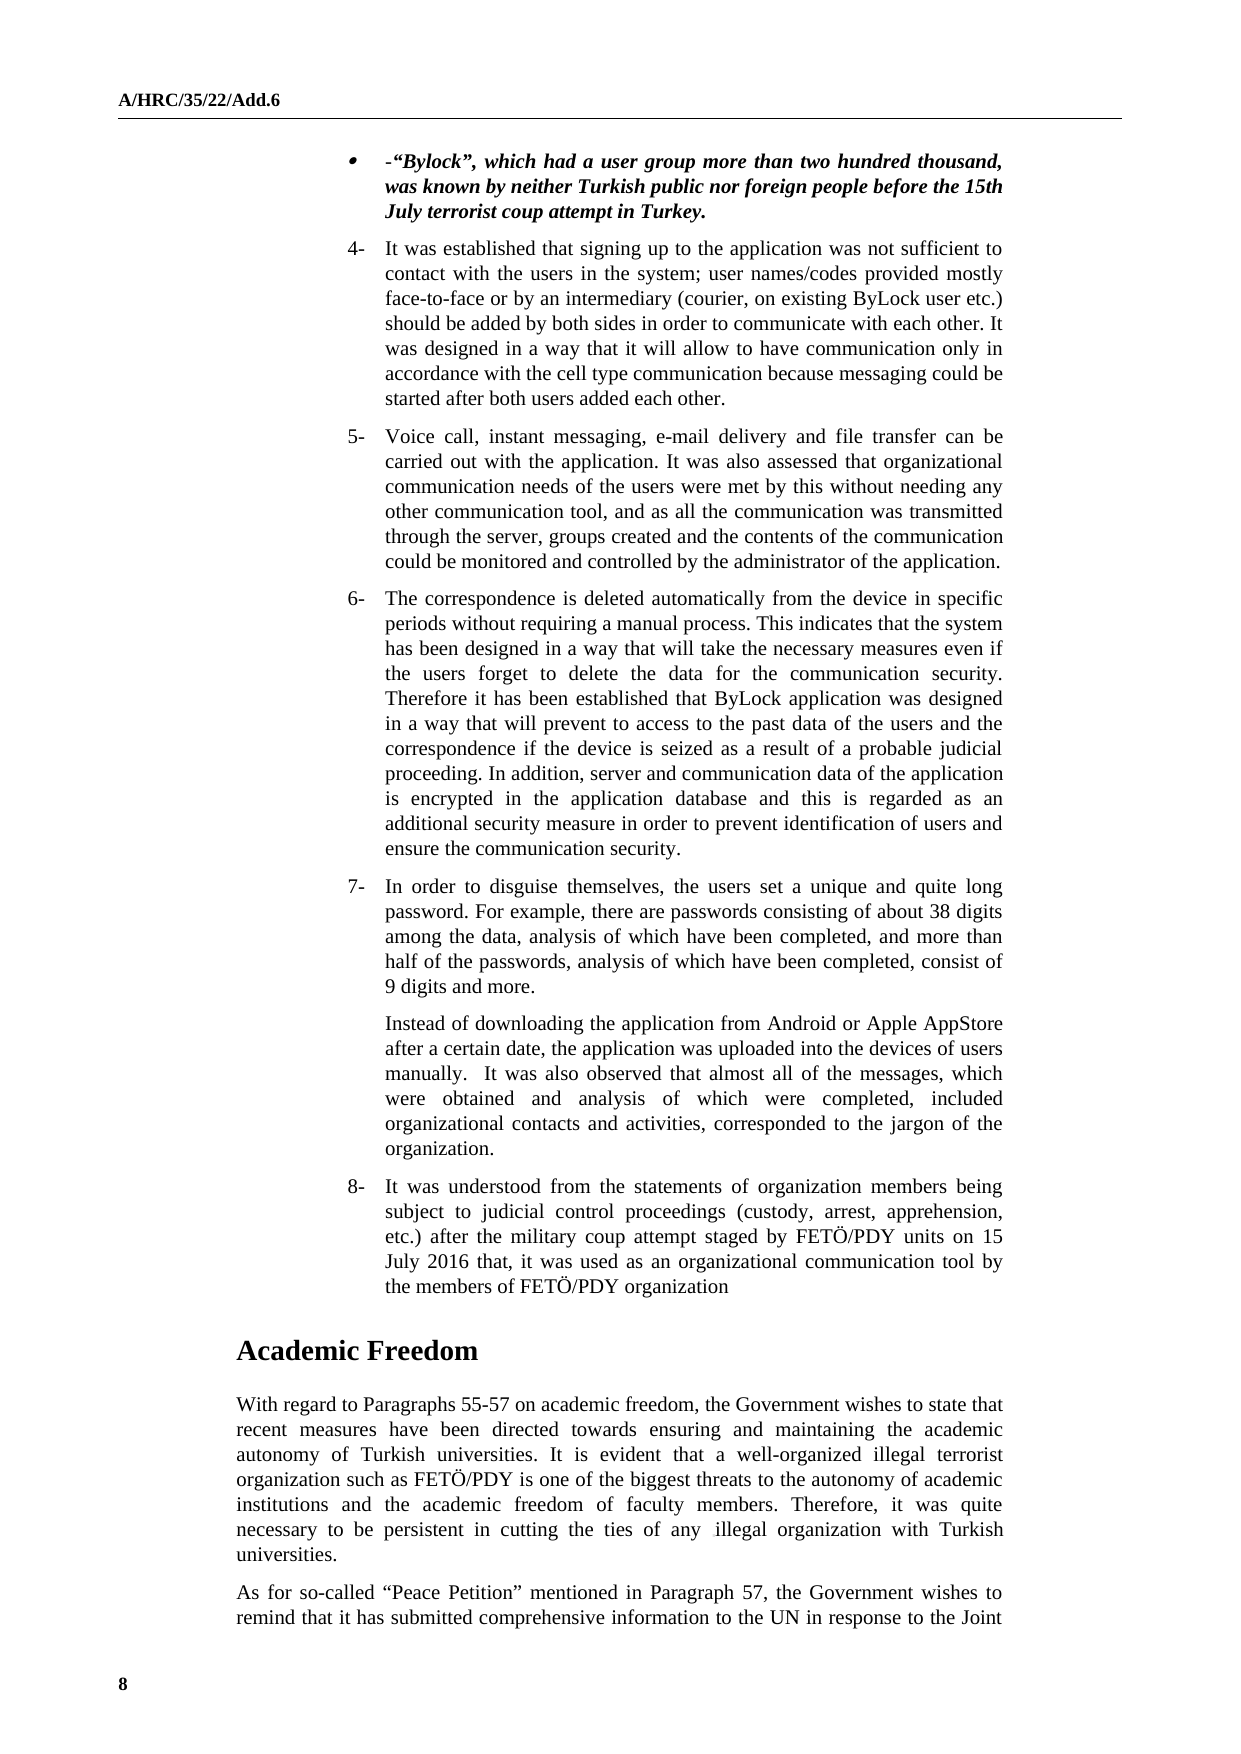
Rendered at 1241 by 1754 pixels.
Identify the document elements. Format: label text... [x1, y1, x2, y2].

text With regard to Paragraphs 55-57 on academic freedom, the Government wishes to state that recent measures have been directed towards ensuring and maintaining the academic autonomy of Turkish universities. It is evident that a well-organized illegal terrorist organization such as FETÖ/PDY is one of the biggest threats to the autonomy of academic institutions and the academic freedom of faculty members. Therefore, it was quite necessary to be persistent in cutting the ties of any illegal organization with Turkish universities. [236, 1391, 1004, 1566]
list Voice call, instant messaging, e-mail delivery and file transfer can be carried out with the application. It was also assessed that organizational communication needs of the users were met by this without needing any other communication tool, and as all the communication was transmitted through the server, groups created and the contents of the communication could be monitored and controlled by the administrator of the application. [347, 423, 1004, 573]
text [236, 1579, 1004, 1629]
list It was established that signing up to the application was not sufficient to contact with the users in the system; user names/codes provided mostly face-to-face or by an intermediary (courier, on existing ByLock user etc.) should be added by both sides in order to communicate with each other. It was designed in a way that it will allow to have communication only in accordance with the cell type communication because messaging could be started after both users added each other. [347, 235, 1004, 410]
list The correspondence is deleted automatically from the device in specific periods without requiring a manual process. This indicates that the system has been designed in a way that will take the necessary measures even if the users forget to delete the data for the communication security. Therefore it has been established that ByLock application was designed in a way that will prevent to access to the past data of the users and the correspondence if the device is seized as a result of a probable judicial proceeding. In addition, server and communication data of the application is encrypted in the application database and this is regarded as an additional security measure in order to prevent identification of users and ensure the communication security. [347, 585, 1004, 860]
list It was understood from the statements of organization members being subject to judicial control proceedings (custody, arrest, apprehension, etc.) after the military coup attempt staged by FETÖ/PDY units on 15 July 2016 that, it was used as an organizational communication tool by the members of FETÖ/PDY organization [347, 1173, 1004, 1298]
list In order to disguise themselves, the users set a unique and quite long password. For example, there are passwords consisting of about 38 digits among the data, analysis of which have been completed, and more than half of the passwords, analysis of which have been completed, consist of 9 digits and more. [347, 873, 1004, 998]
list -“Bylock”, which had a user group more than two hundred thousand, was known by neither Turkish public nor foreign people before the 15th July terrorist coup attempt in Turkey. [347, 148, 1004, 223]
text Academic Freedom [118, 1335, 1004, 1366]
text Instead of downloading the application from Android or Apple AppStore after a certain date, the application was uploaded into the devices of users manually. It was also observed that almost all of the messages, which were obtained and analysis of which were completed, included organizational contacts and activities, corresponded to the jargon of the organization. [385, 1010, 1004, 1160]
